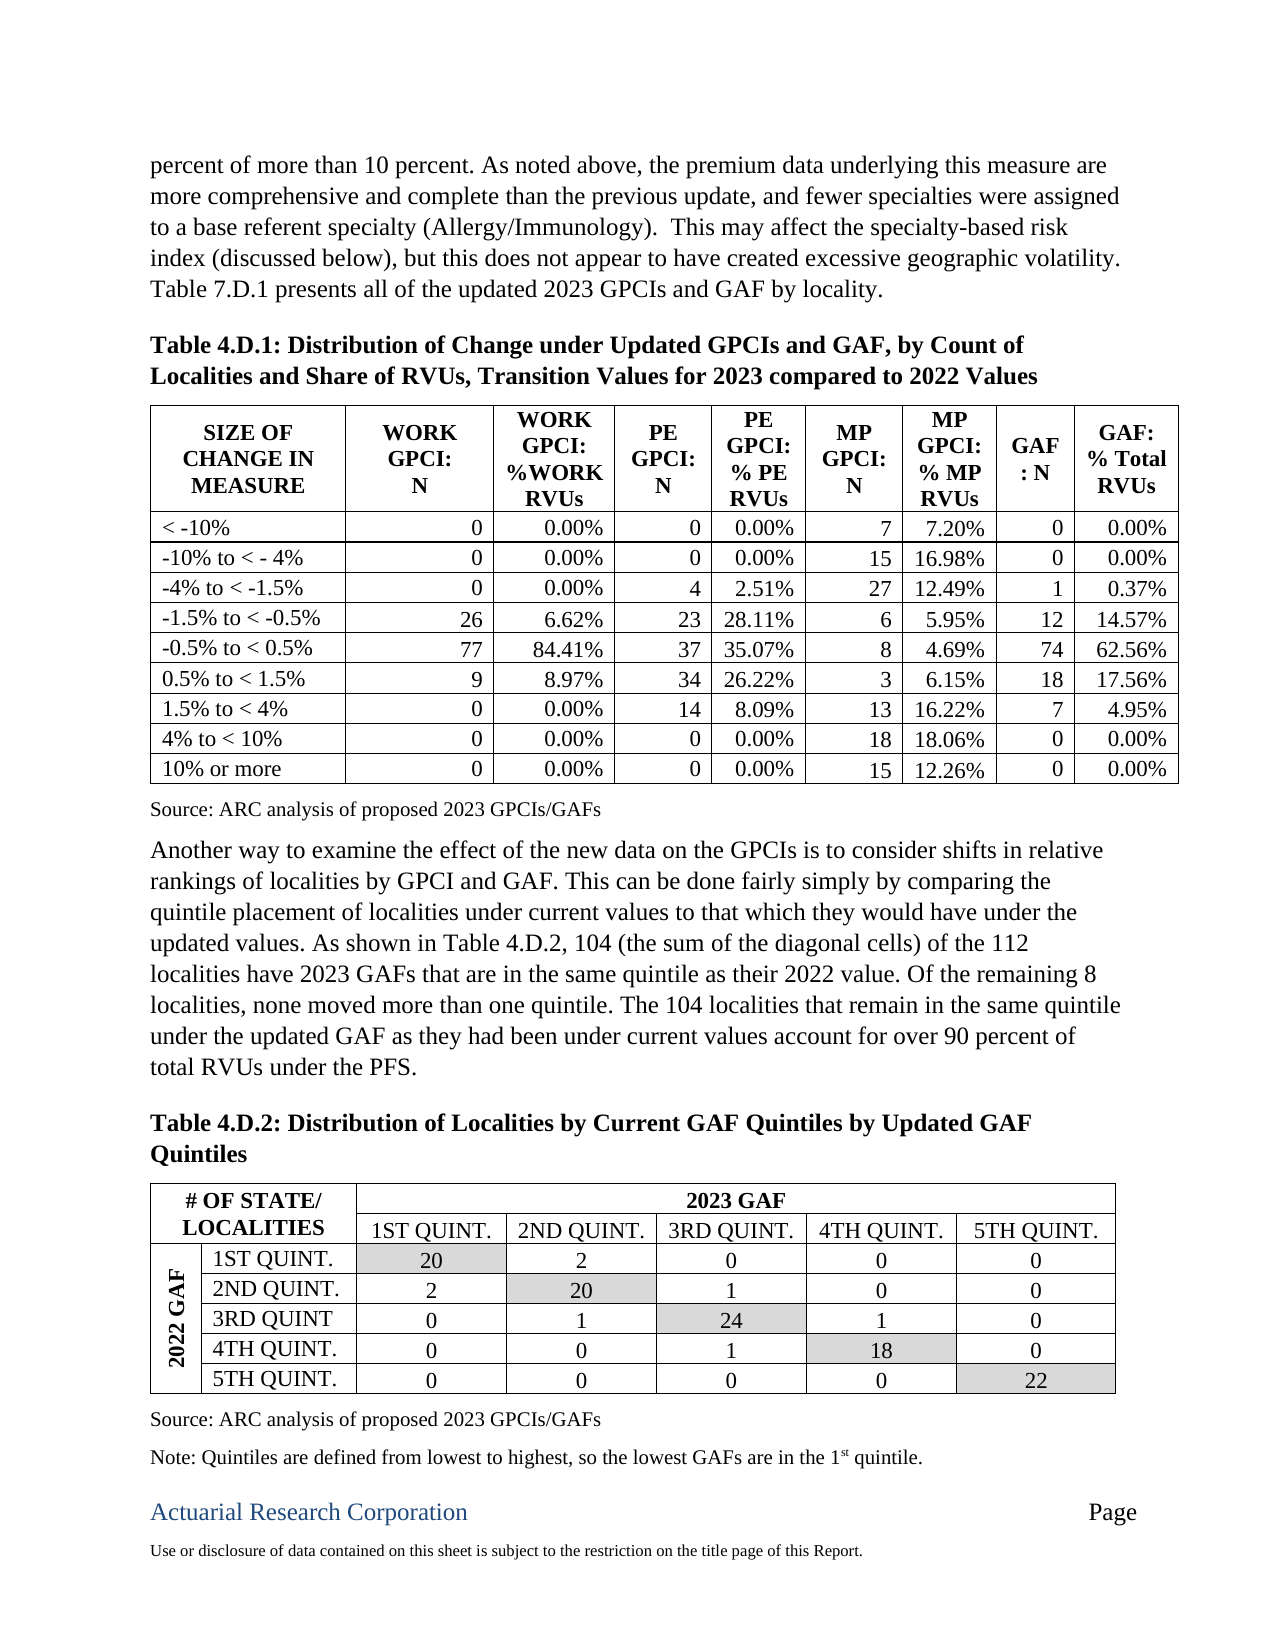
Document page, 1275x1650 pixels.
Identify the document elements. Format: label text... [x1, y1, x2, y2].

table_header 2023 GAF [357, 1184, 1115, 1213]
table_cell 23 [615, 603, 711, 632]
table_cell 2 [357, 1274, 506, 1303]
table_header PE GPCI: N [615, 406, 711, 511]
table_cell 9 [346, 663, 493, 692]
text Another way to examine the effect of the new data on the GPCIs is to consider shifts in relative rankings of localities by GPCI and GAF. This can be done fairly simply by comparing the quintile placement of localities under current values to that which they would have under the updated values. As shown in Table 4.D.2, 104 (the sum of the diagonal cells) of the 112 localities have 2023 GAFs that are in the same quintile as their 2022 value. Of the remaining 8 localities, none moved more than one quintile. The 104 localities that remain in the same quintile under the updated GAF as they had been under current values account for over 90 percent of total RVUs under the PFS. [150, 835, 1125, 1081]
table_cell 35.07% [712, 633, 805, 662]
table_header WORK GPCI: N [346, 406, 493, 511]
table_cell 4TH QUINT. [202, 1334, 356, 1363]
table_cell 28.11% [712, 603, 805, 632]
table_cell 0.00% [494, 694, 614, 723]
table_cell 13 [806, 694, 902, 723]
table_cell 26 [346, 603, 493, 632]
table_cell 12.26% [903, 754, 996, 783]
text Note: Quintiles are defined from lowest to highest, so the lowest GAFs are in the 1st quintile. [150, 1445, 1125, 1469]
table_header MP GPCI: % MP RVUs [903, 406, 996, 511]
table_cell 0 [615, 512, 711, 541]
table_cell 27 [806, 573, 902, 602]
table_cell 0 [346, 694, 493, 723]
table_cell 0 [346, 543, 493, 572]
table_cell 4 [615, 573, 711, 602]
table_cell 0 [997, 754, 1074, 783]
table_cell 3 [806, 663, 902, 692]
table_cell 0.00% [1075, 754, 1178, 783]
table_cell -1.5% to < -0.5% [151, 603, 345, 632]
table_cell 6.62% [494, 603, 614, 632]
table_cell 7.20% [903, 512, 996, 541]
table_cell 0 [657, 1364, 806, 1393]
table_cell 0 [346, 512, 493, 541]
table_cell 0 [346, 754, 493, 783]
table_cell 4.95% [1075, 694, 1178, 723]
table_cell 1ST QUINT. [357, 1214, 506, 1243]
table_cell 10% or more [151, 754, 345, 783]
table_header GAF: N [997, 406, 1074, 511]
table_cell 16.22% [903, 694, 996, 723]
table_cell 1ST QUINT. [202, 1244, 356, 1273]
table_cell 0.00% [1075, 512, 1178, 541]
table_cell 0.5% to < 1.5% [151, 663, 345, 692]
table_cell 0.00% [712, 754, 805, 783]
table_cell 0 [997, 724, 1074, 753]
text Table 4.D.1: Distribution of Change under Updated GPCIs and GAF, by Count of Localities and Share of RVUs, Transition Values for 2023 compared to 2022 Values [150, 330, 1125, 390]
table_cell 4TH QUINT. [807, 1214, 956, 1243]
table_cell 0 [357, 1334, 506, 1363]
table_cell 0.00% [494, 543, 614, 572]
table_cell 20 [507, 1274, 656, 1303]
table_cell 0 [657, 1244, 806, 1273]
table_cell 0.00% [494, 573, 614, 602]
table_cell -4% to < -1.5% [151, 573, 345, 602]
table_cell 0 [997, 512, 1074, 541]
table_cell 22 [957, 1364, 1115, 1393]
table_cell 0.00% [1075, 543, 1178, 572]
table_cell 0 [507, 1364, 656, 1393]
table_cell 0.00% [494, 724, 614, 753]
table_cell 0 [957, 1304, 1115, 1333]
table_cell 0.00% [712, 512, 805, 541]
table_cell 0 [957, 1334, 1115, 1363]
table_cell 8.97% [494, 663, 614, 692]
table_header MP GPCI: N [806, 406, 902, 511]
table_cell 1 [507, 1304, 656, 1333]
table_cell 0.00% [1075, 724, 1178, 753]
table_cell 3RD QUINT [202, 1304, 356, 1333]
table_cell 84.41% [494, 633, 614, 662]
table_cell 7 [997, 694, 1074, 723]
table_cell 18 [806, 724, 902, 753]
table_cell 0 [357, 1304, 506, 1333]
table_header SIZE OF CHANGE IN MEASURE [151, 406, 345, 511]
table_cell 0 [615, 754, 711, 783]
table_cell < -10% [151, 512, 345, 541]
text Source: ARC analysis of proposed 2023 GPCIs/GAFs [150, 1407, 1125, 1431]
table_cell -10% to < - 4% [151, 543, 345, 572]
table_cell 5.95% [903, 603, 996, 632]
table_cell 2ND QUINT. [202, 1274, 356, 1303]
table_cell 1 [657, 1334, 806, 1363]
table_cell 14.57% [1075, 603, 1178, 632]
table_header PE GPCI: % PE RVUs [712, 406, 805, 511]
table_cell 8 [806, 633, 902, 662]
table_cell 1 [997, 573, 1074, 602]
table_cell 5TH QUINT. [957, 1214, 1115, 1243]
table_cell 6 [806, 603, 902, 632]
table_cell 12 [997, 603, 1074, 632]
table_cell 5TH QUINT. [202, 1364, 356, 1393]
table_cell 12.49% [903, 573, 996, 602]
table_cell 0 [807, 1364, 956, 1393]
table_cell 0 [615, 543, 711, 572]
text Source: ARC analysis of proposed 2023 GPCIs/GAFs [150, 797, 1125, 821]
table_cell 0 [957, 1244, 1115, 1273]
table_header # OF STATE/ LOCALITIES [151, 1184, 356, 1243]
table_cell 16.98% [903, 543, 996, 572]
table_cell 15 [806, 543, 902, 572]
table_cell 0.00% [712, 543, 805, 572]
table_cell 18 [997, 663, 1074, 692]
table_cell 77 [346, 633, 493, 662]
table_cell 2 [507, 1244, 656, 1273]
table_cell 0.00% [494, 512, 614, 541]
table_cell 4.69% [903, 633, 996, 662]
table_cell 18.06% [903, 724, 996, 753]
table_cell 2022 GAF [151, 1244, 201, 1393]
table_cell 0 [807, 1274, 956, 1303]
table_cell 4% to < 10% [151, 724, 345, 753]
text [150, 150, 1125, 303]
table_cell 0 [346, 573, 493, 602]
table_cell 17.56% [1075, 663, 1178, 692]
table_cell 0 [957, 1274, 1115, 1303]
table_cell 74 [997, 633, 1074, 662]
table_cell 0 [346, 724, 493, 753]
table_cell 20 [357, 1244, 506, 1273]
table_cell 15 [806, 754, 902, 783]
table_header GAF: % Total RVUs [1075, 406, 1178, 511]
table_cell 0.37% [1075, 573, 1178, 602]
table_cell 8.09% [712, 694, 805, 723]
table_cell 3RD QUINT. [657, 1214, 806, 1243]
text Table 4.D.2: Distribution of Localities by Current GAF Quintiles by Updated GAF Quintiles [150, 1108, 1125, 1168]
table_cell 18 [807, 1334, 956, 1363]
table_cell 0 [357, 1364, 506, 1393]
table_cell 0 [615, 724, 711, 753]
table_cell 1 [657, 1274, 806, 1303]
table_cell 1 [807, 1304, 956, 1333]
table_cell 0 [807, 1244, 956, 1273]
table_cell 1.5% to < 4% [151, 694, 345, 723]
table_cell 34 [615, 663, 711, 692]
table_cell -0.5% to < 0.5% [151, 633, 345, 662]
table_cell 37 [615, 633, 711, 662]
table_cell 0.00% [494, 754, 614, 783]
table_cell 0.00% [712, 724, 805, 753]
table_cell 14 [615, 694, 711, 723]
table_cell 26.22% [712, 663, 805, 692]
table_cell 2.51% [712, 573, 805, 602]
table_cell 2ND QUINT. [507, 1214, 656, 1243]
table_cell 0 [997, 543, 1074, 572]
table_cell 7 [806, 512, 902, 541]
table_cell 6.15% [903, 663, 996, 692]
table_cell 24 [657, 1304, 806, 1333]
table_cell 0 [507, 1334, 656, 1363]
table_cell 62.56% [1075, 633, 1178, 662]
table_header WORK GPCI: %WORK RVUs [494, 406, 614, 511]
